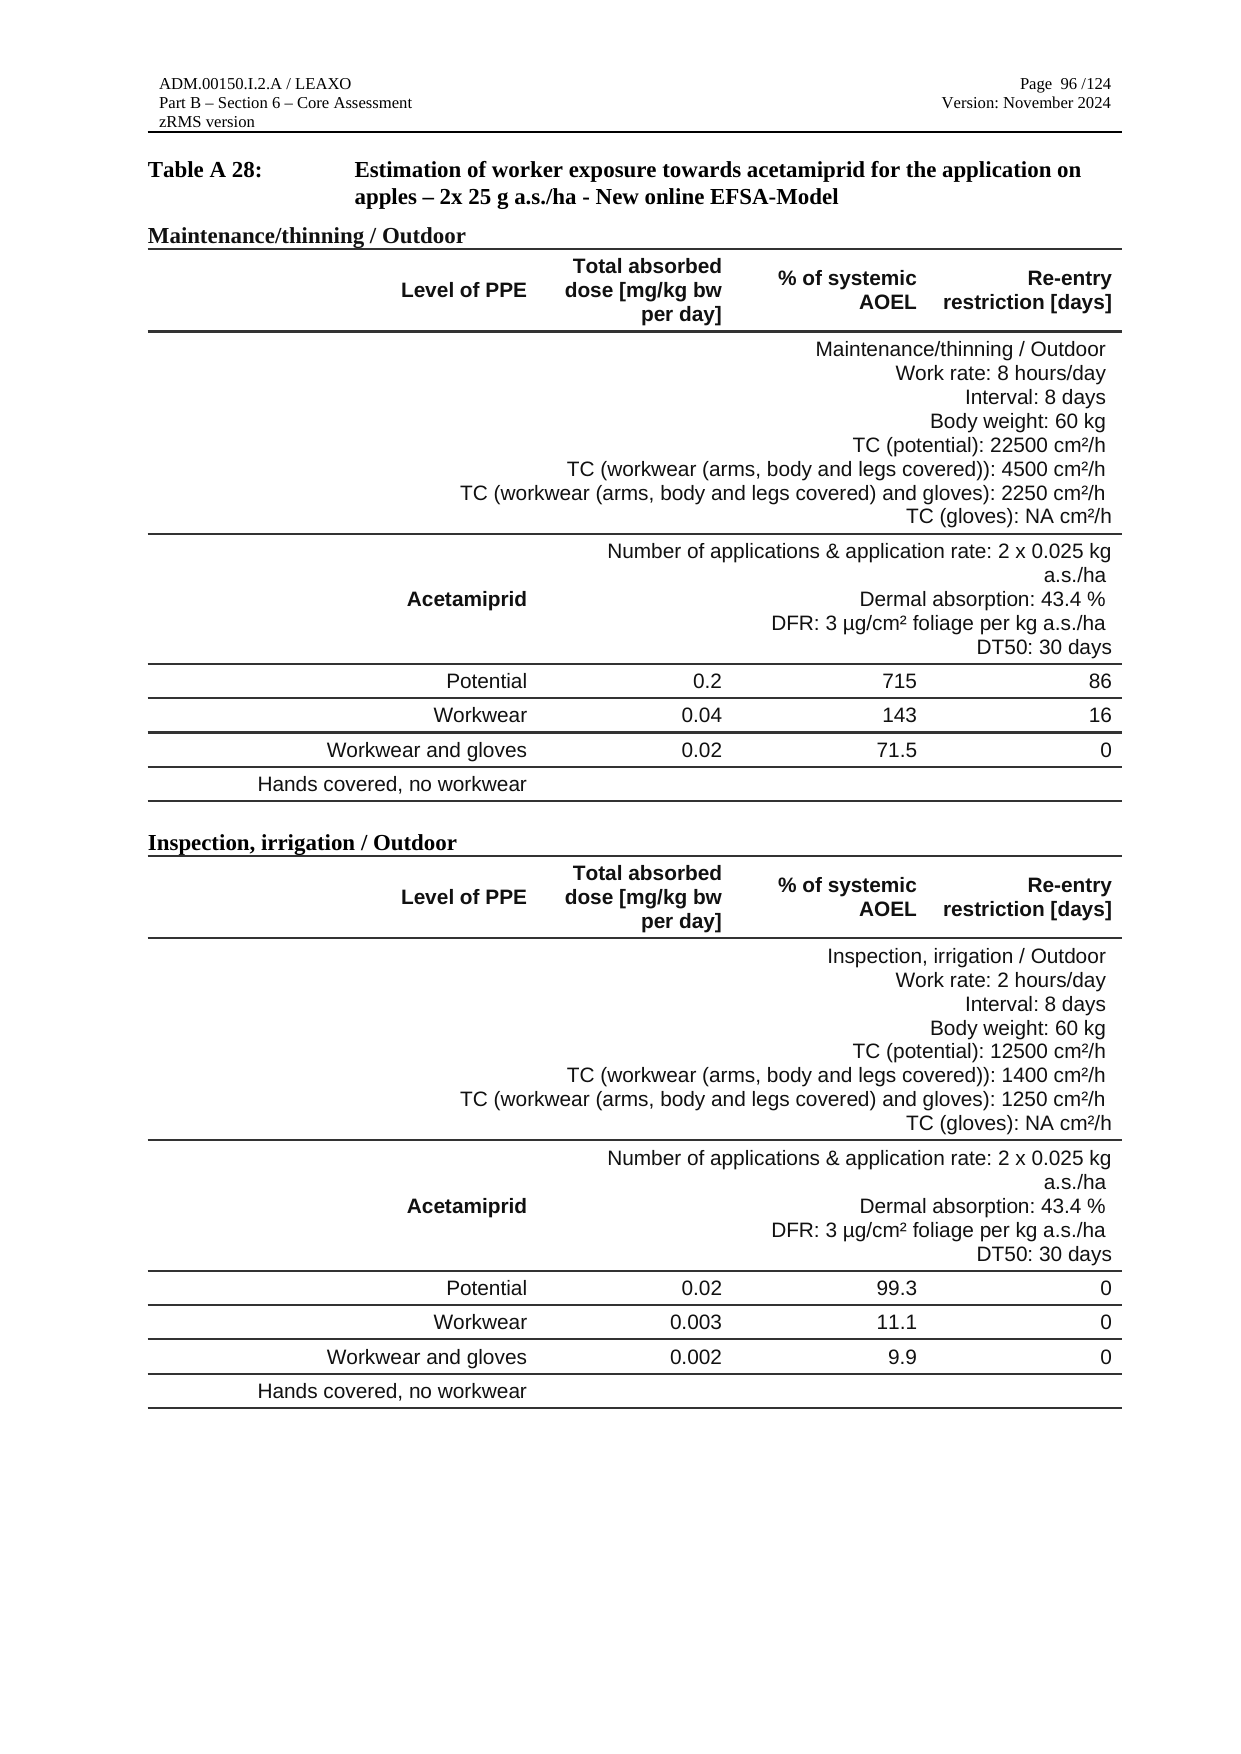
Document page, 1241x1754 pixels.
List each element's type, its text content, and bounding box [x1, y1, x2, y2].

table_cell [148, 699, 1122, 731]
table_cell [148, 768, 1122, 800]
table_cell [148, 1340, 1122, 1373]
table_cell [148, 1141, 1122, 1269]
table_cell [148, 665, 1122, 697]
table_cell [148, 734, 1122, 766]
text Maintenance/thinning / Outdoor [148, 222, 1122, 248]
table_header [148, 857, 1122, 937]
text Table A 28: Estimation of worker exposure towards acetamiprid for the application on apples – 2x 25 g a.s./ha - New online EFSA-Model [148, 156, 1122, 209]
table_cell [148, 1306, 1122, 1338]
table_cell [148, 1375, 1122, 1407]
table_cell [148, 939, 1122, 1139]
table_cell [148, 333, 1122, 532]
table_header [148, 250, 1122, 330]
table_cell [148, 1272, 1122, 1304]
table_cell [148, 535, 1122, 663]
text Inspection, irrigation / Outdoor [148, 828, 1122, 855]
